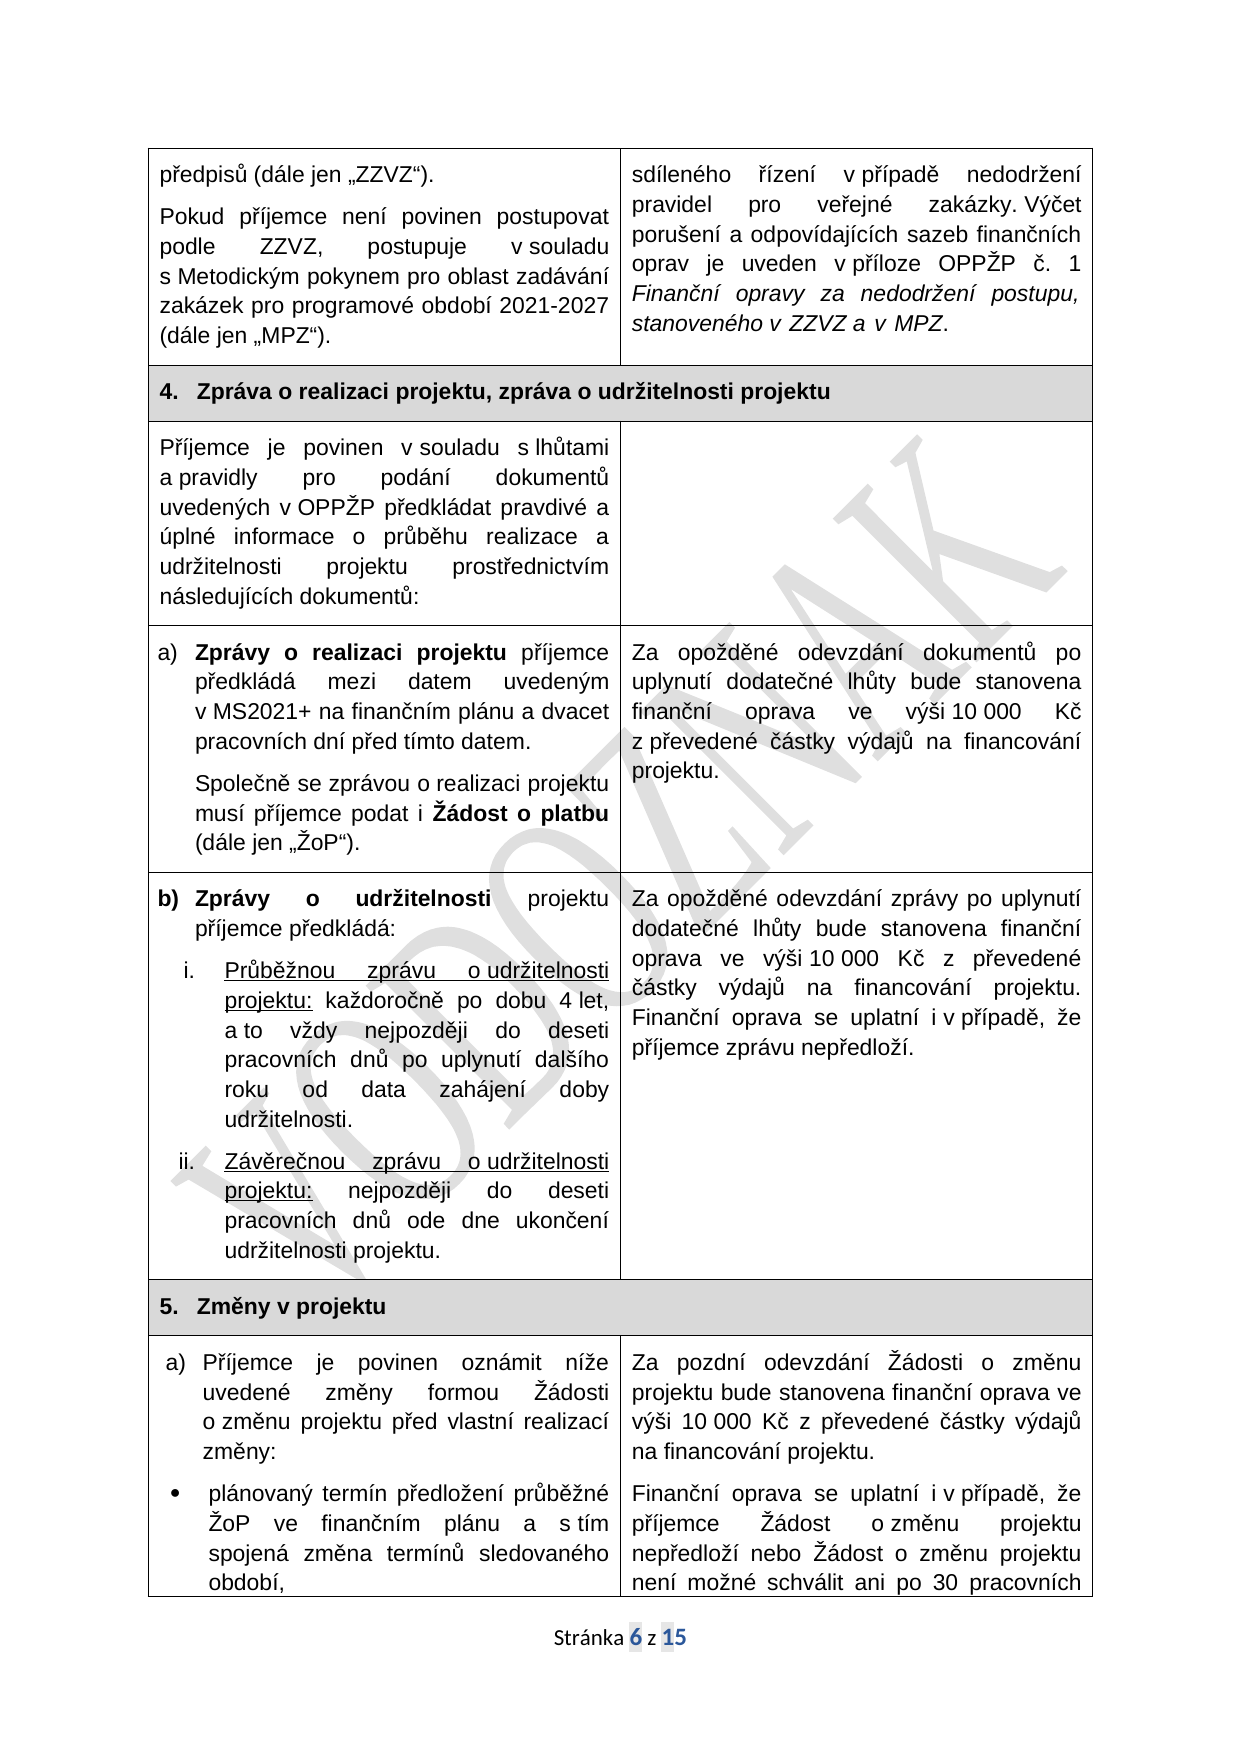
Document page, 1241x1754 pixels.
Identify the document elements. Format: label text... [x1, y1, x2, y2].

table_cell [149, 149, 620, 364]
table_cell Zprávy o realizaci projektu příjemce předkládá mezi datem uvedeným v MS2021+ na finančním plánu a dvacet pracovních dní před tímto datem. Společně se zprávou o realizaci projektu musí příjemce podat i Žádost o platbu (dále jen „ŽoP“). [149, 626, 620, 872]
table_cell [149, 1336, 620, 1596]
table_cell Zprávy o udržitelnosti projektu příjemce předkládá: Průběžnou zprávu o udržitelnosti projektu: každoročně po dobu 4 let, a to vždy nejpozději do deseti pracovních dnů po uplynutí dalšího roku od data zahájení doby udržitelnosti. Závěrečnou zprávu o udržitelnosti projektu: nejpozději do deseti pracovních dnů ode dne ukončení udržitelnosti projektu. [149, 873, 620, 1279]
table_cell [621, 149, 1092, 364]
table_cell Zpráva o realizaci projektu, zpráva o udržitelnosti projektu [149, 366, 1092, 421]
table_cell Za opožděné odevzdání zprávy po uplynutí dodatečné lhůty bude stanovena finanční oprava ve výši 10 000 Kč z převedené částky výdajů na financování projektu. Finanční oprava se uplatní i v případě, že příjemce zprávu nepředloží. [621, 873, 1092, 1279]
table_cell Změny v projektu [149, 1280, 1092, 1335]
table_cell Příjemce je povinen v souladu s lhůtami a pravidly pro podání dokumentů uvedených v OPPŽP předkládat pravdivé a úplné informace o průběhu realizace a udržitelnosti projektu prostřednictvím následujících dokumentů: [149, 422, 620, 625]
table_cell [621, 1336, 1092, 1596]
table_cell Za opožděné odevzdání dokumentů po uplynutí dodatečné lhůty bude stanovena finanční oprava ve výši 10 000 Kč z převedené částky výdajů na financování projektu. [621, 626, 1092, 872]
table_cell [621, 422, 1092, 625]
